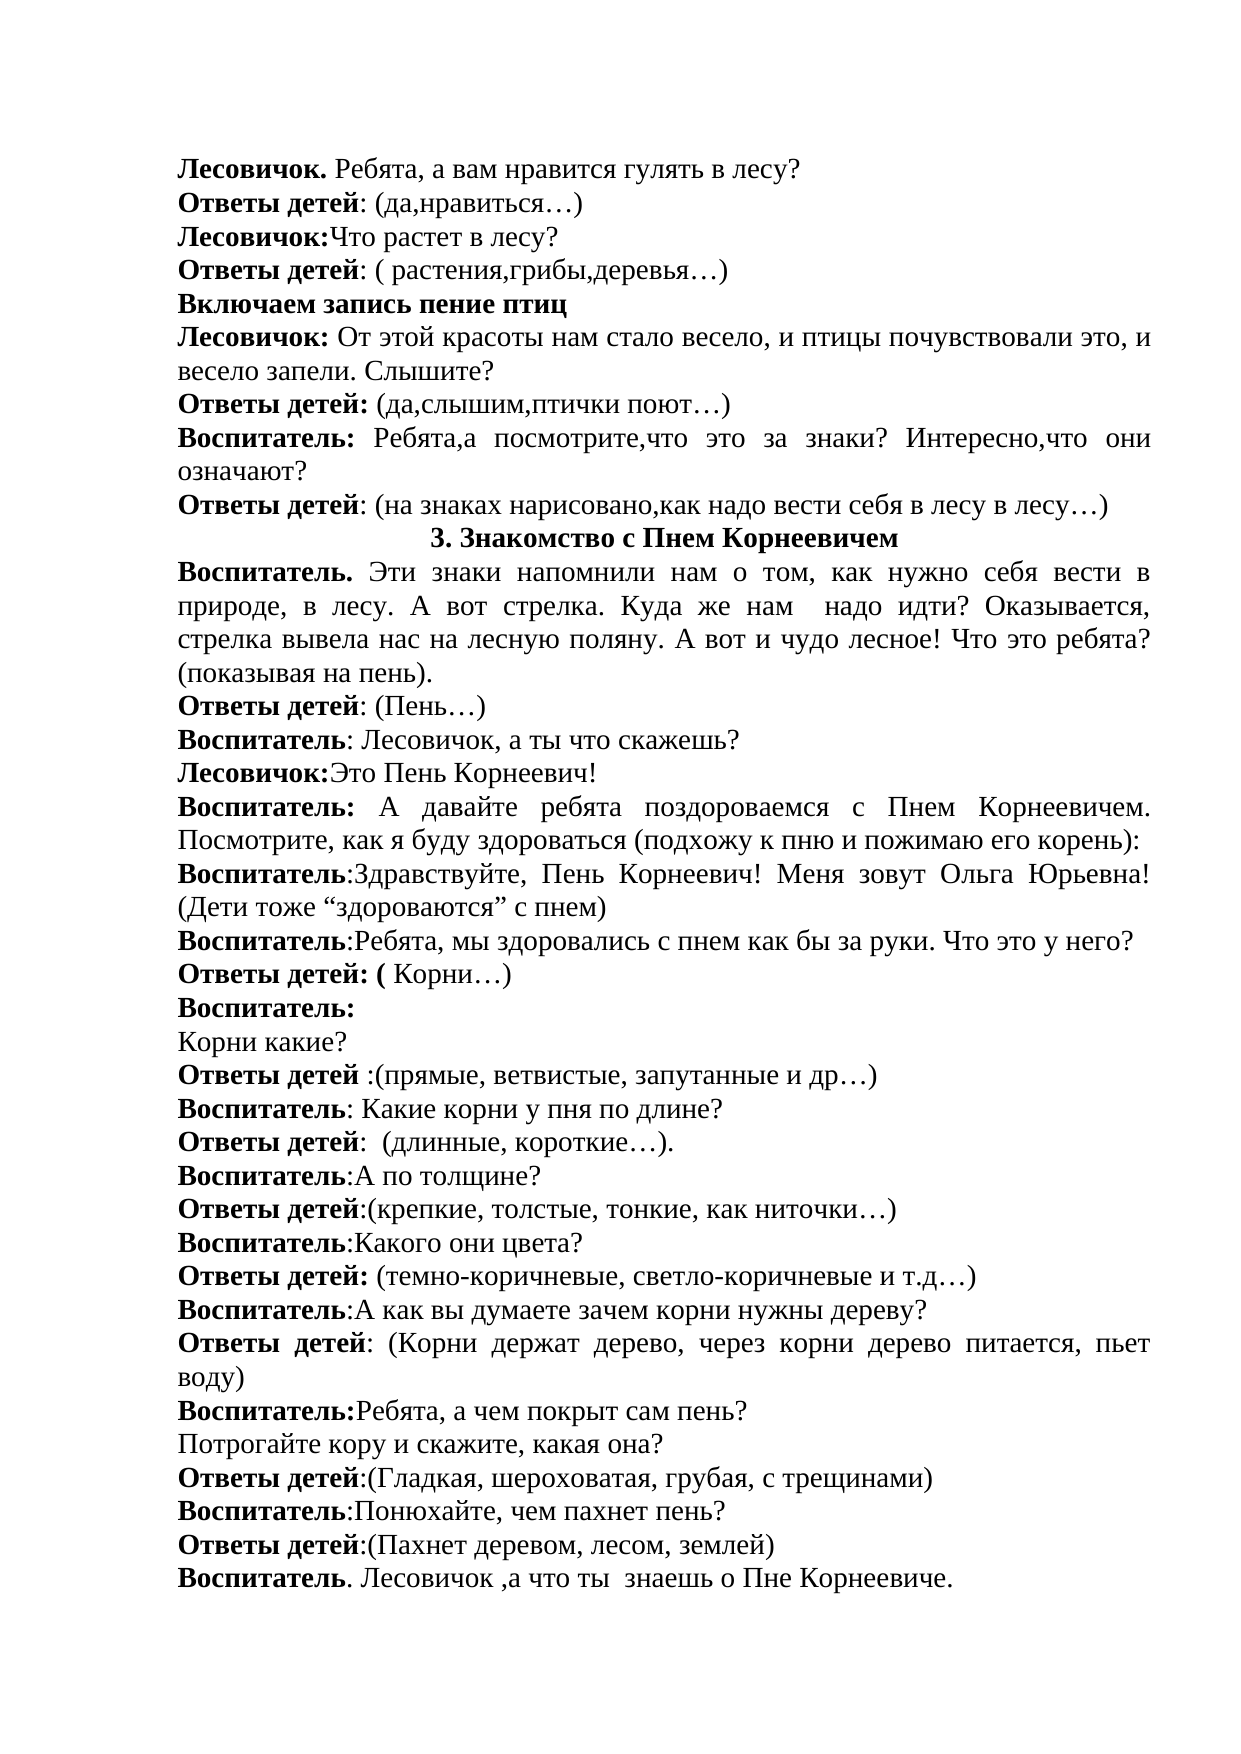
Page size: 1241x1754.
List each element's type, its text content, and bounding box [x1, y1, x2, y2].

text 3. Знакомство с Пнем Корнеевичем [177, 521, 1152, 554]
text Включаем запись пение птиц [177, 286, 1152, 319]
text Ответы детей: (на знаках нарисовано,как надо вести себя в лесу в лесу…) [177, 487, 1152, 521]
text Воспитатель:Здравствуйте, Пень Корнеевич! Меня зовут Ольга Юрьевна! (Дети тоже “здороваются” с пнем) [177, 856, 1152, 923]
text Воспитатель: Лесовичок, а ты что скажешь? [177, 722, 1152, 755]
text Потрогайте кору и скажите, какая она? [177, 1426, 1152, 1460]
text Корни какие? [177, 1024, 1152, 1057]
text Ответы детей: (да,слышим,птички поют…) [177, 386, 1152, 420]
text Воспитатель:Ребята, а чем покрыт сам пень? [177, 1393, 1152, 1426]
text Воспитатель:Понюхайте, чем пахнет пень? [177, 1493, 1152, 1527]
text Воспитатель: [177, 990, 1152, 1024]
text Лесовичок:Что растет в лесу? [177, 219, 1152, 252]
text Воспитатель:А как вы думаете зачем корни нужны дереву? [177, 1292, 1152, 1326]
text Ответы детей :(прямые, ветвистые, запутанные и др…) [177, 1057, 1152, 1091]
text Ответы детей: ( Корни…) [177, 957, 1152, 990]
text Лесовичок:Это Пень Корнеевич! [177, 755, 1152, 789]
text Воспитатель: Ребята,а посмотрите,что это за знаки? Интересно,что они означают? [177, 420, 1152, 487]
text Ответы детей:(Пахнет деревом, лесом, землей) [177, 1527, 1152, 1560]
text Ответы детей:(крепкие, толстые, тонкие, как ниточки…) [177, 1191, 1152, 1225]
text Воспитатель: А давайте ребята поздороваемся с Пнем Корнеевичем. Посмотрите, как я буду здороваться (подхожу к пню и пожимаю его корень): [177, 789, 1152, 856]
text Воспитатель:Какого они цвета? [177, 1225, 1152, 1258]
text Воспитатель:Ребята, мы здоровались с пнем как бы за руки. Что это у него? [177, 923, 1152, 957]
text Ответы детей:(Гладкая, шероховатая, грубая, с трещинами) [177, 1460, 1152, 1493]
text Воспитатель:А по толщине? [177, 1158, 1152, 1191]
text Ответы детей: (Пень…) [177, 688, 1152, 722]
text Лесовичок. Ребята, а вам нравится гулять в лесу? [177, 152, 1152, 185]
text Воспитатель. Эти знаки напомнили нам о том, как нужно себя вести в природе, в лесу. А вот стрелка. Куда же нам надо идти? Оказывается, стрелка вывела нас на лесную поляну. А вот и чудо лесное! Что это ребята? (показывая на пень). [177, 554, 1152, 688]
text Воспитатель: Какие корни у пня по длине? [177, 1091, 1152, 1124]
text Воспитатель. Лесовичок ,а что ты знаешь о Пне Корнеевиче. [177, 1560, 1152, 1594]
text Ответы детей: (темно-коричневые, светло-коричневые и т.д…) [177, 1258, 1152, 1292]
text Лесовичок: От этой красоты нам стало весело, и птицы почувствовали это, и весело запели. Слышите? [177, 319, 1152, 386]
text Ответы детей: (да,нравиться…) [177, 185, 1152, 219]
text Ответы детей: (Корни держат дерево, через корни дерево питается, пьет воду) [177, 1326, 1152, 1393]
text Ответы детей: ( растения,грибы,деревья…) [177, 252, 1152, 286]
text Ответы детей: (длинные, короткие…). [177, 1124, 1152, 1158]
